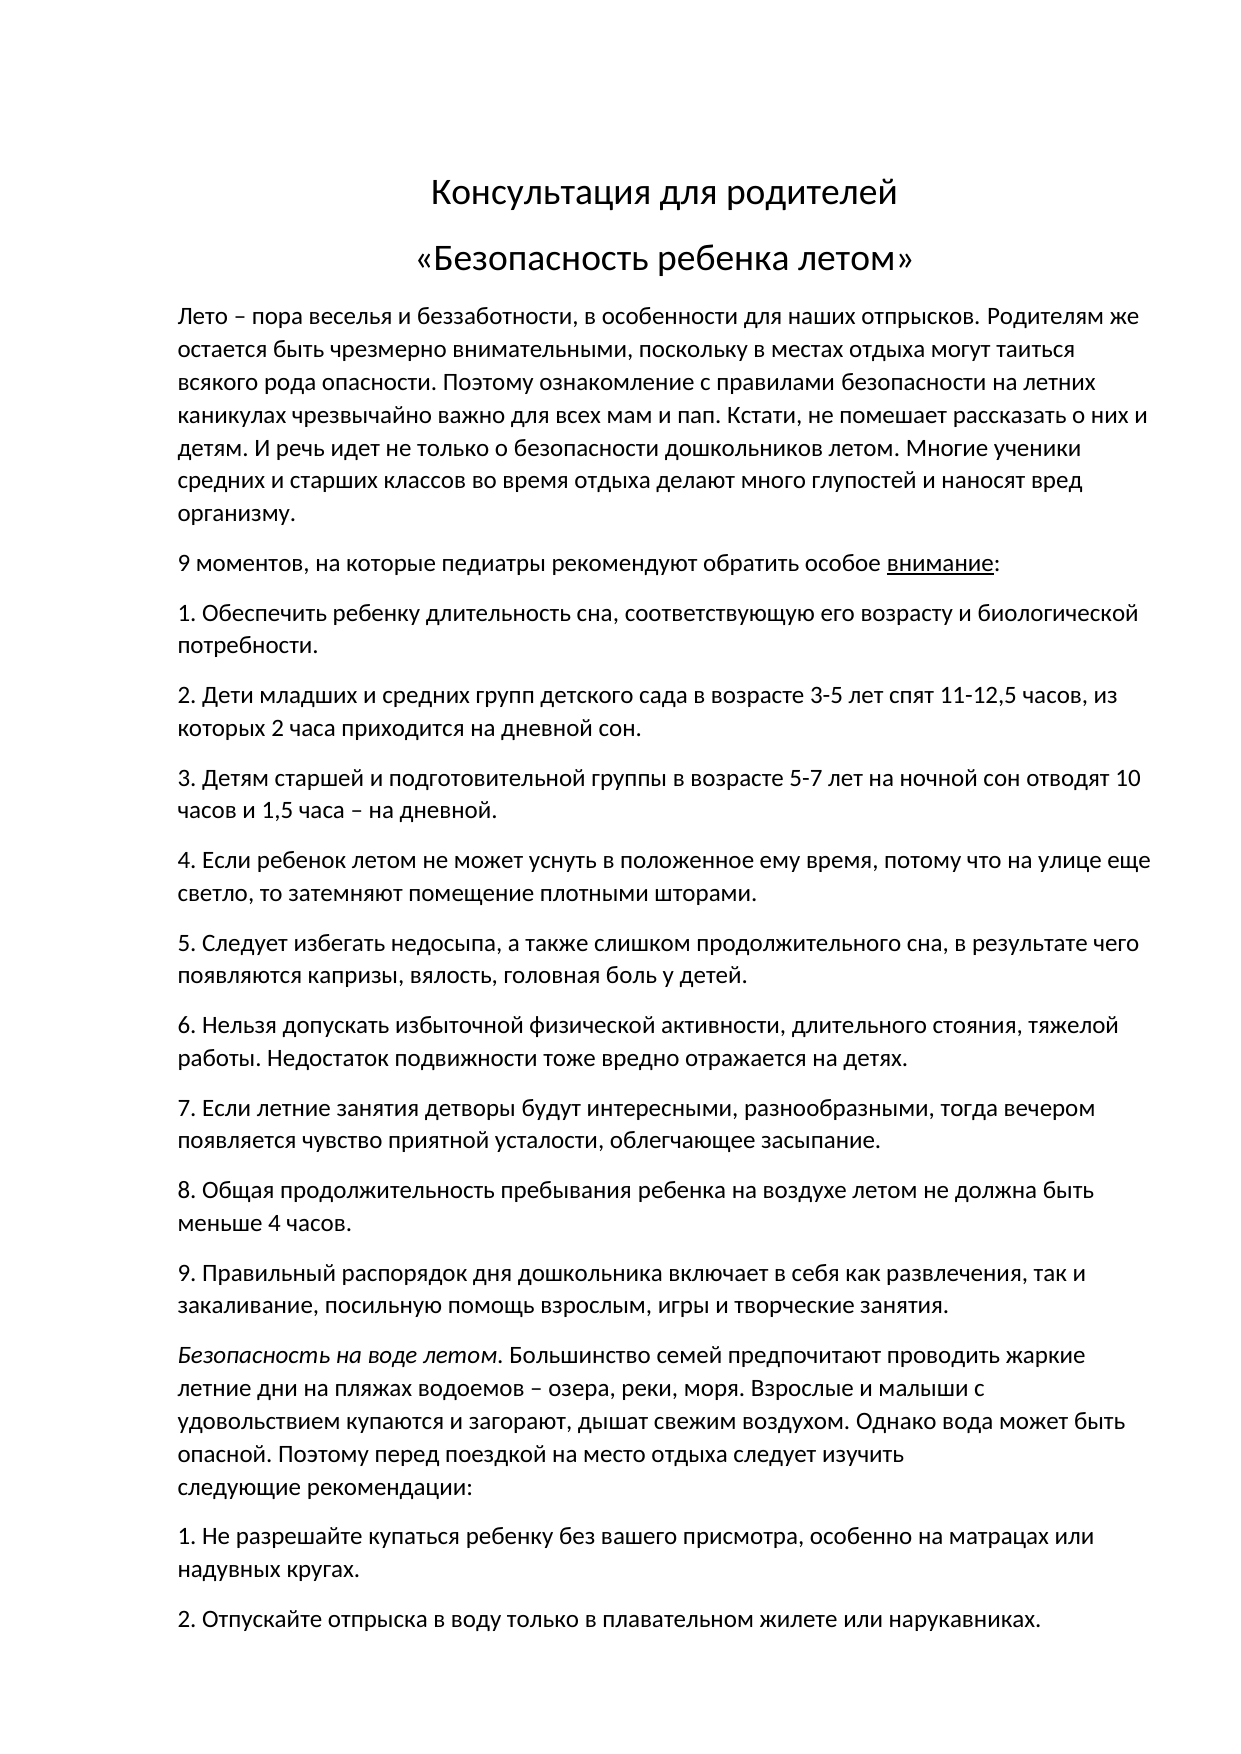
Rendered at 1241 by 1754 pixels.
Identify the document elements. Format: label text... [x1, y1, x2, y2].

text «Безопасность ребенка летом» [177, 234, 1152, 280]
text 9. Правильный распорядок дня дошкольника включает в себя как развлечения, так и закаливание, посильную помощь взрослым, игры и творческие занятия. [177, 1257, 1152, 1320]
text 2. Дети младших и средних групп детского сада в возрасте 3-5 лет спят 11-12,5 часов, из которых 2 часа приходится на дневной сон. [177, 679, 1152, 743]
text 4. Если ребенок летом не может уснуть в положенное ему время, потому что на улице еще светло, то затемняют помещение плотными шторами. [177, 844, 1152, 908]
text 1. Обеспечить ребенку длительность сна, соответствующую его возрасту и биологической потребности. [177, 597, 1152, 660]
text 7. Если летние занятия детворы будут интересными, разнообразными, тогда вечером появляется чувство приятной усталости, облегчающее засыпание. [177, 1092, 1152, 1155]
text Консультация для родителей [177, 168, 1152, 213]
text 2. Отпускайте отпрыска в воду только в плавательном жилете или нарукавниках. [177, 1603, 1152, 1633]
text Безопасность на воде летом. Большинство семей предпочитают проводить жаркие летние дни на пляжах водоемов – озера, реки, моря. Взрослые и малыши с удовольствием купаются и загорают, дышат свежим воздухом. Однако вода может быть опасной. Поэтому перед поездкой на место отдыха следует изучить следующие рекомендации: [177, 1339, 1152, 1501]
text 9 моментов, на которые педиатры рекомендуют обратить особое внимание: [177, 547, 1152, 578]
text 1. Не разрешайте купаться ребенку без вашего присмотра, особенно на матрацах или надувных кругах. [177, 1520, 1152, 1584]
text 5. Следует избегать недосыпа, а также слишком продолжительного сна, в результате чего появляются капризы, вялость, головная боль у детей. [177, 927, 1152, 990]
text 6. Нельзя допускать избыточной физической активности, длительного стояния, тяжелой работы. Недостаток подвижности тоже вредно отражается на детях. [177, 1009, 1152, 1073]
text 8. Общая продолжительность пребывания ребенка на воздухе летом не должна быть меньше 4 часов. [177, 1174, 1152, 1238]
text 3. Детям старшей и подготовительной группы в возрасте 5-7 лет на ночной сон отводят 10 часов и 1,5 часа – на дневной. [177, 762, 1152, 825]
text Лето – пора веселья и беззаботности, в особенности для наших отпрысков. Родителям же остается быть чрезмерно внимательными, поскольку в местах отдыха могут таиться всякого рода опасности. Поэтому ознакомление с правилами безопасности на летних каникулах чрезвычайно важно для всех мам и пап. Кстати, не помешает рассказать о них и детям. И речь идет не только о безопасности дошкольников летом. Многие ученики средних и старших классов во время отдыха делают много глупостей и наносят вред организму. [177, 300, 1152, 528]
